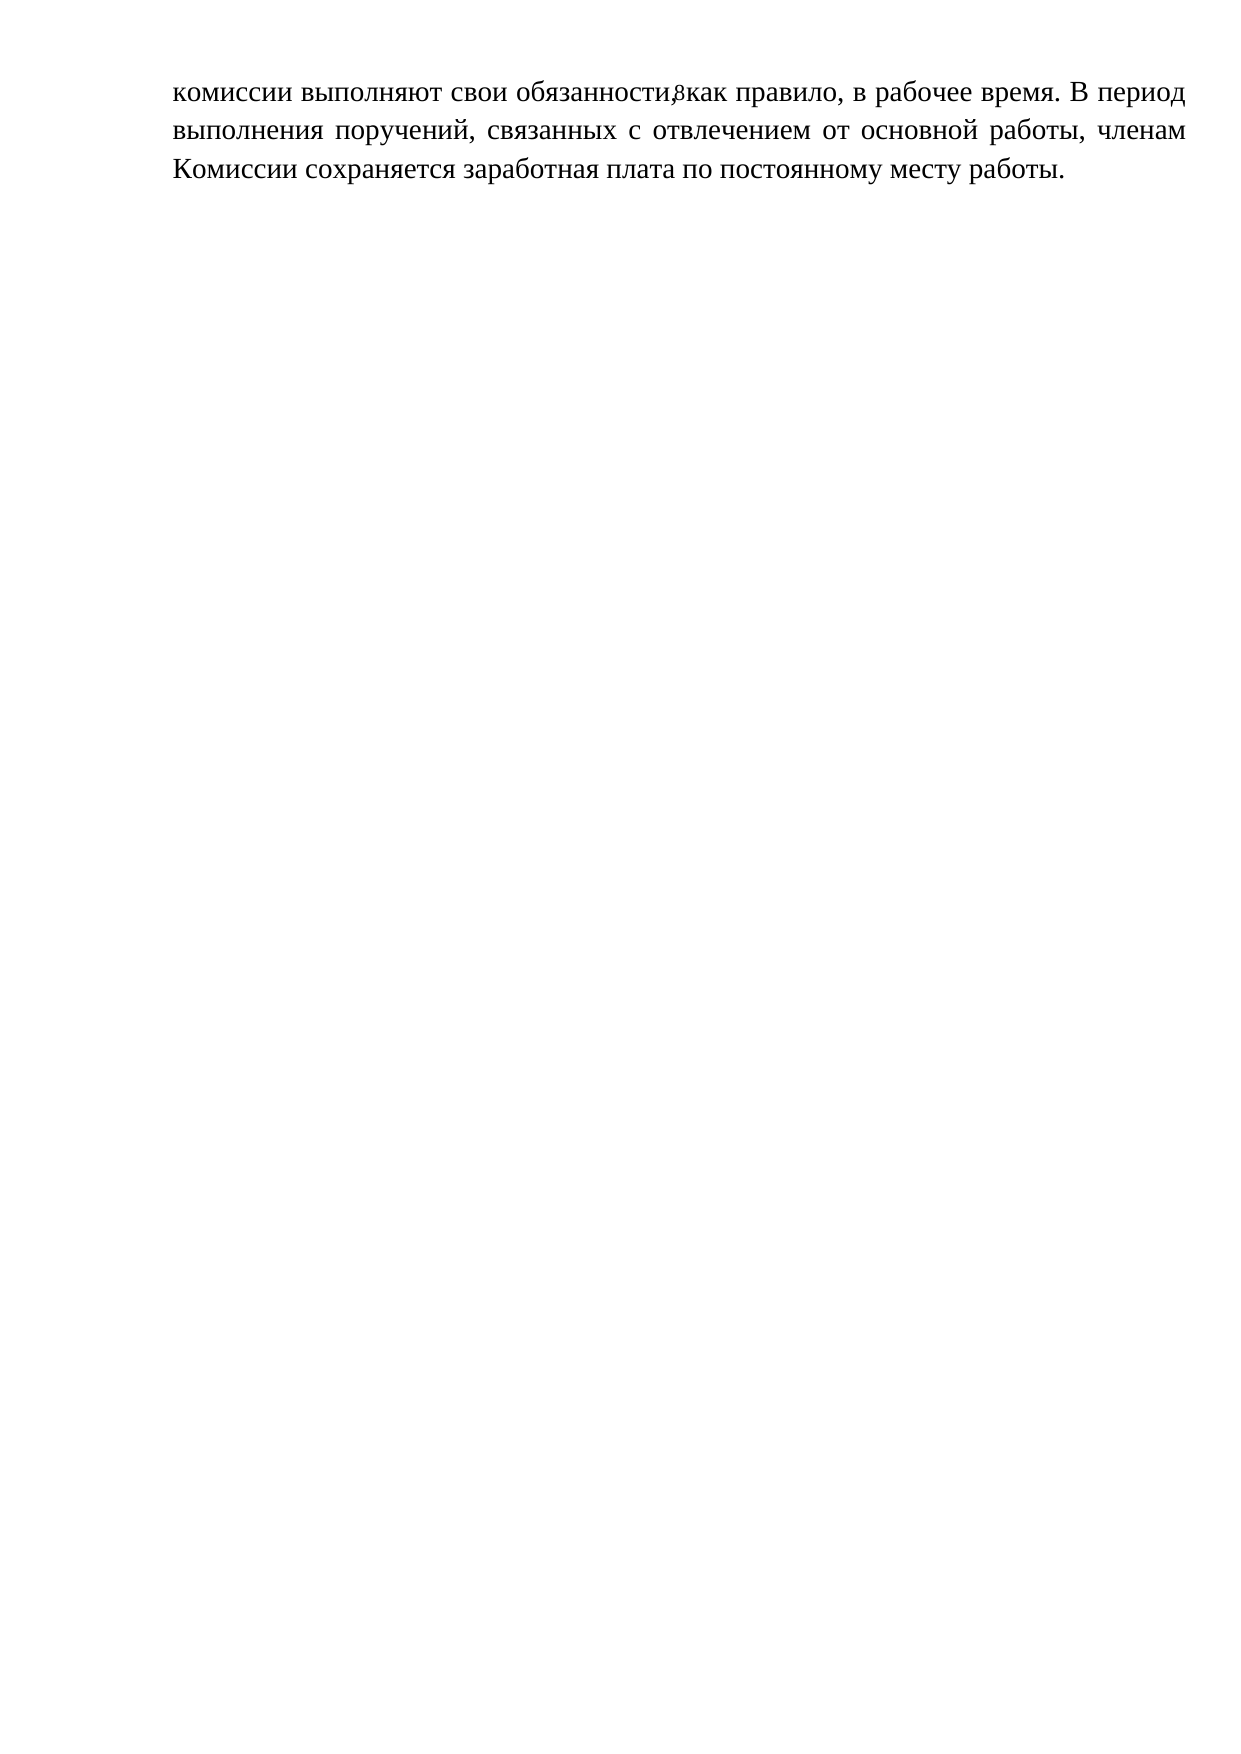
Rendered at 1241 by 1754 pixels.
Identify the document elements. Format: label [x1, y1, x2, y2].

list [172, 74, 1187, 184]
